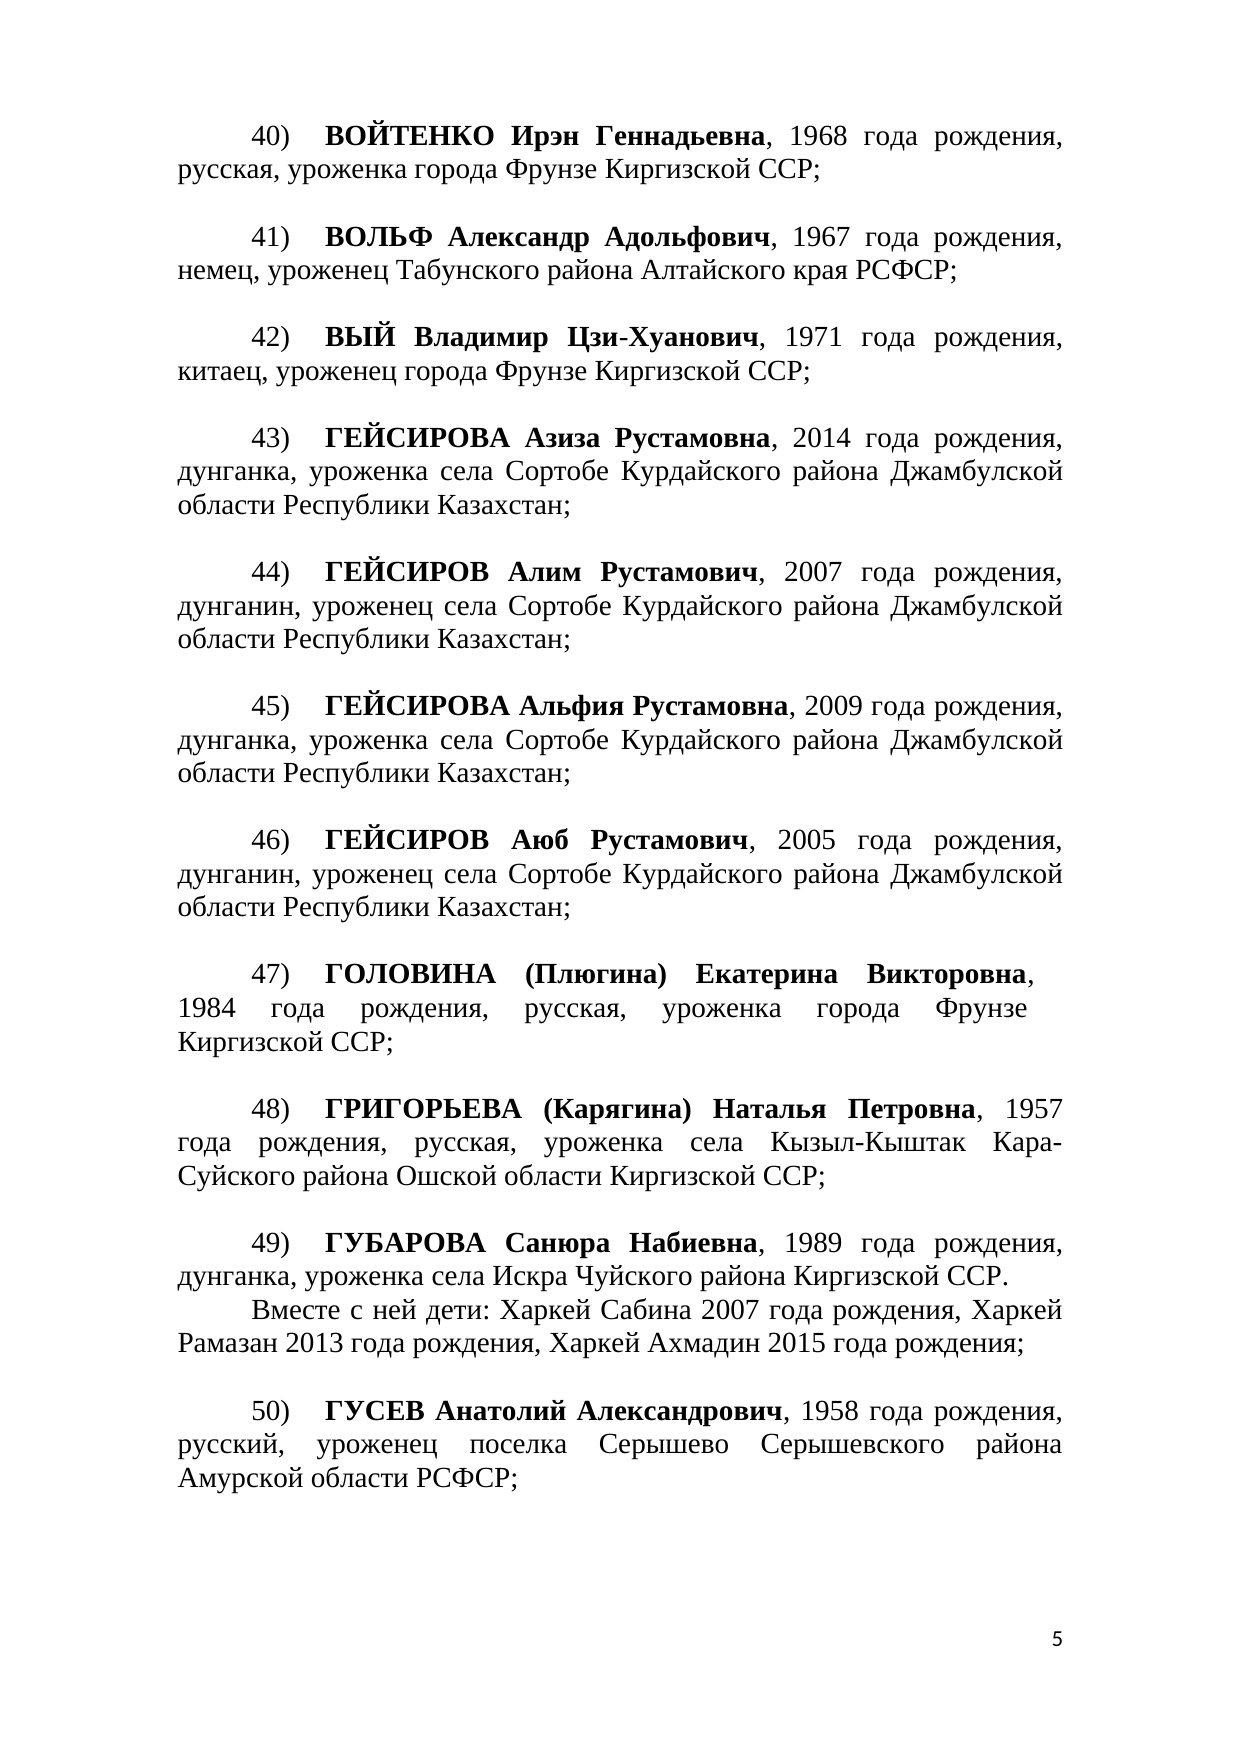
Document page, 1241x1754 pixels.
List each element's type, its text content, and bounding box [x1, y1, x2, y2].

text 47) ГОЛОВИНА (Плюгина) Екатерина Викторовна, 1984 года рождения, русская, уроженка города Фрунзе Киргизской ССР; [177, 957, 1063, 1057]
text 46) ГЕЙСИРОВ Аюб Рустамович, 2005 года рождения, дунганин, уроженец села Сортобе Курдайского района Джамбулской области Республики Казахстан; [177, 822, 1063, 923]
text 49) ГУБАРОВА Санюра Набиевна, 1989 года рождения, дунганка, уроженка села Искра Чуйского района Киргизской ССР. [177, 1225, 1063, 1292]
text 40) ВОЙТЕНКО Ирэн Геннадьевна, 1968 года рождения, русская, уроженка города Фрунзе Киргизской ССР; [177, 118, 1063, 185]
text 44) ГЕЙСИРОВ Алим Рустамович, 2007 года рождения, дунганин, уроженец села Сортобе Курдайского района Джамбулской области Республики Казахстан; [177, 554, 1063, 655]
text 50) ГУСЕВ Анатолий Александрович, 1958 года рождения, русский, уроженец поселка Серышево Серышевского района Амурской области РСФСР; [177, 1393, 1063, 1493]
text 45) ГЕЙСИРОВА Альфия Рустамовна, 2009 года рождения, дунганка, уроженка села Сортобе Курдайского района Джамбулской области Республики Казахстан; [177, 688, 1063, 789]
text 41) ВОЛЬФ Александр Адольфович, 1967 года рождения, немец, уроженец Табунского района Алтайского края РСФСР; [177, 219, 1063, 286]
text 43) ГЕЙСИРОВА Азиза Рустамовна, 2014 года рождения, дунганка, уроженка села Сортобе Курдайского района Джамбулской области Республики Казахстан; [177, 420, 1063, 521]
text 42) ВЫЙ Владимир Цзи-Хуанович, 1971 года рождения, китаец, уроженец города Фрунзе Киргизской ССР; [177, 319, 1063, 386]
text 48) ГРИГОРЬЕВА (Карягина) Наталья Петровна, 1957 года рождения, русская, уроженка села Кызыл-Кыштак Кара-Суйского района Ошской области Киргизской ССР; [177, 1091, 1063, 1191]
text Вместе с ней дети: Харкей Сабина 2007 года рождения, Харкей Рамазан 2013 года рождения, Харкей Ахмадин 2015 года рождения; [177, 1292, 1063, 1359]
